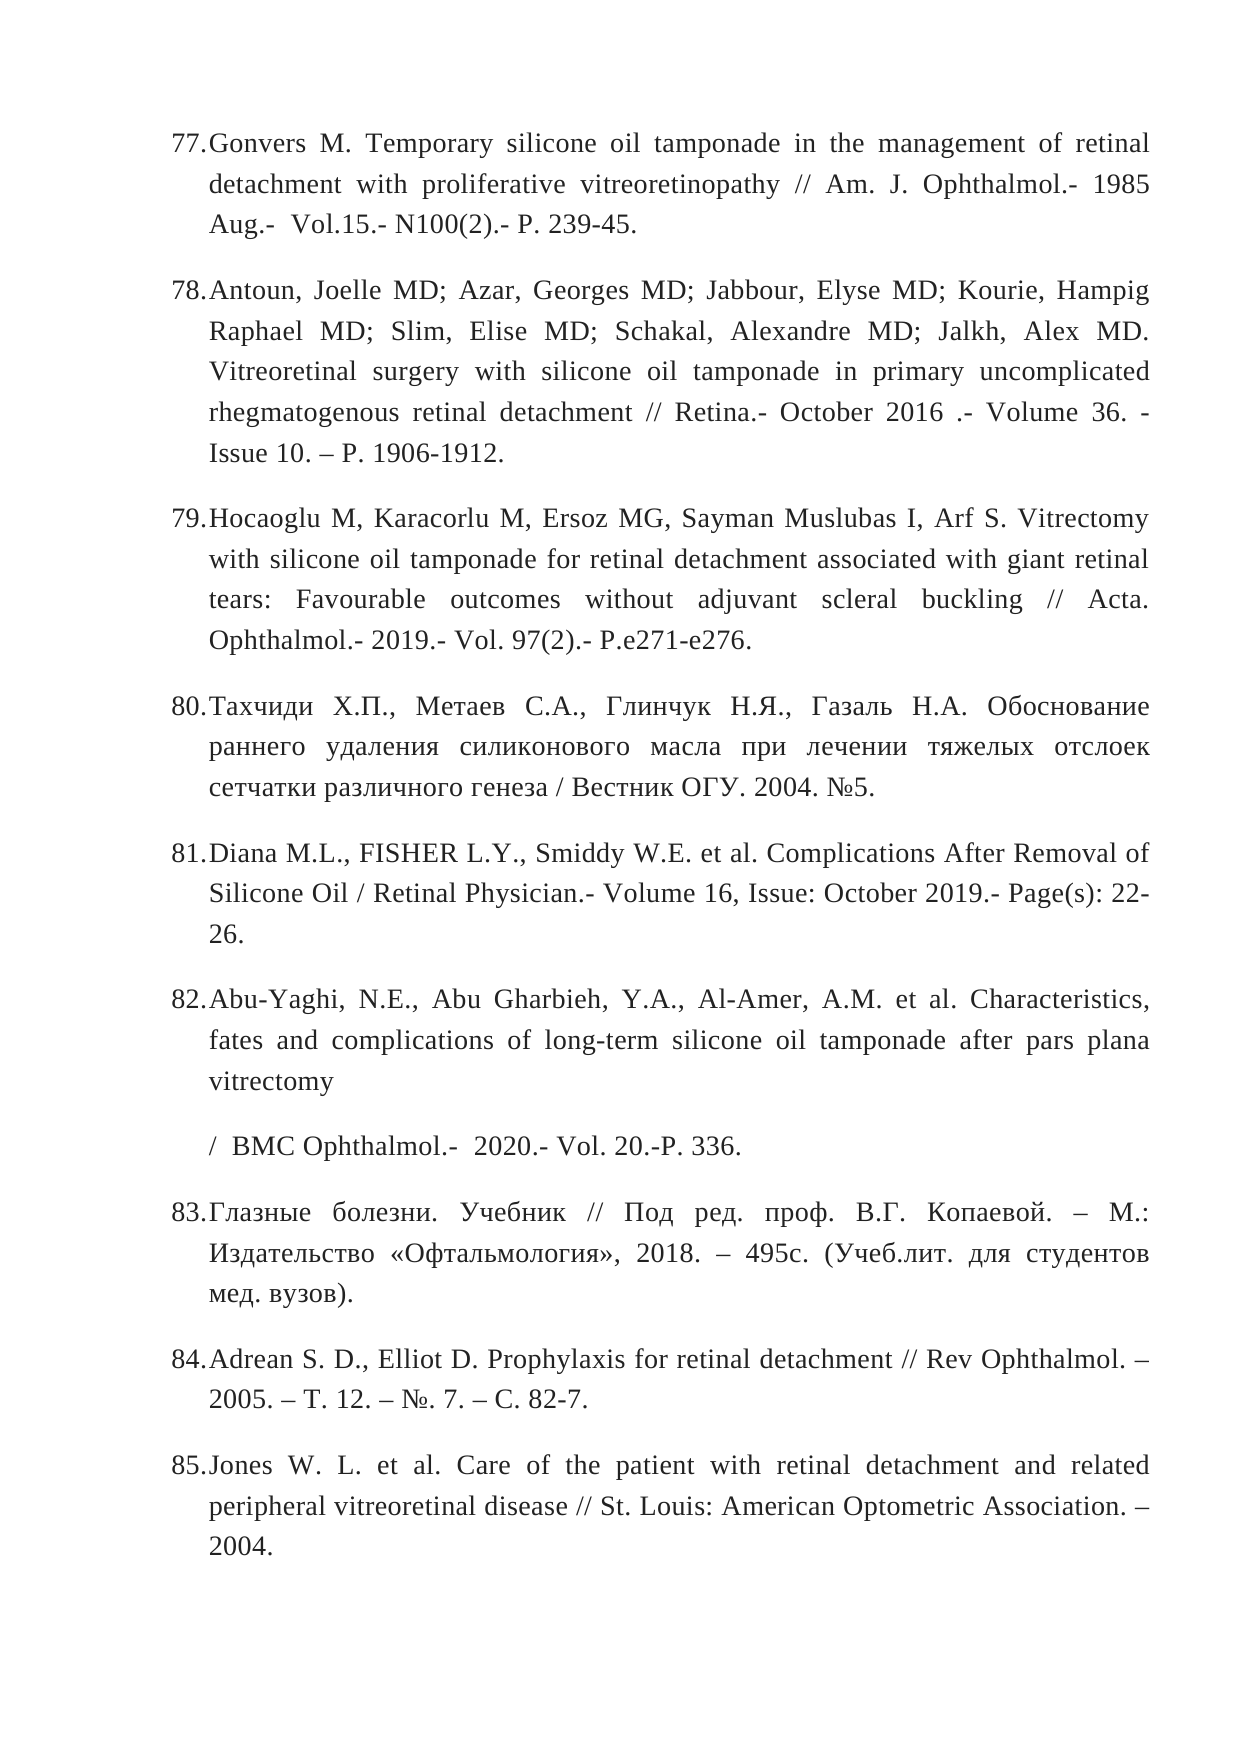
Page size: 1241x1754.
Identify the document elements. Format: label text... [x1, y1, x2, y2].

text / BMC Ophthalmol.- 2020.- Vol. 20.-P. 336. [208, 1121, 1152, 1162]
list Antoun, Joelle MD; Azar, Georges MD; Jabbour, Elyse MD; Kourie, Hampig Raphael MD; Slim, Elise MD; Schakal, Alexandre MD; Jalkh, Alex MD. Vitreoretinal surgery with silicone oil tamponade in primary uncomplicated rhegmatogenous retinal detachment // Retina.- October 2016 .- Volume 36. - Issue 10. – P. 1906-1912. [171, 265, 1152, 468]
list Jones W. L. et al. Care of the patient with retinal detachment and related peripheral vitreoretinal disease // St. Louis: American Optometric Association. – 2004. [171, 1440, 1152, 1562]
list Diana M.L., FISHER L.Y., Smiddy W.E. et al. Complications After Removal of Silicone Oil / Retinal Physician.- Volume 16, Issue: October 2019.- Page(s): 22-26. [171, 827, 1152, 949]
list Adrean S. D., Elliot D. Prophylaxis for retinal detachment // Rev Ophthalmol. – 2005. – Т. 12. – №. 7. – С. 82-7. [171, 1334, 1152, 1415]
list Hocaoglu M, Karacorlu M, Ersoz MG, Sayman Muslubas I, Arf S. Vitrectomy with silicone oil tamponade for retinal detachment associated with giant retinal tears: Favourable outcomes without adjuvant scleral buckling // Acta. Ophthalmol.- 2019.- Vol. 97(2).- P.e271-e276. [171, 493, 1152, 656]
list Тахчиди Х.П., Метаев С.А., Глинчук Н.Я., Газаль Н.А. Обоснование раннего удаления силиконового масла при лечении тяжелых отслоек сетчатки различного генеза / Вестник ОГУ. 2004. №5. [171, 681, 1152, 802]
list Глазные болезни. Учебник // Под ред. проф. В.Г. Копаевой. – М.: Издательство «Офтальмология», 2018. – 495с. (Учеб.лит. для студентов мед. вузов). [171, 1187, 1152, 1309]
list Abu-Yaghi, N.E., Abu Gharbieh, Y.A., Al-Amer, A.M. et al. Characteristics, fates and complications of long-term silicone oil tamponade after pars plana vitrectomy [171, 974, 1152, 1096]
list Gonvers M. Temporary silicone oil tamponade in the management of retinal detachment with proliferative vitreoretinopathy // Am. J. Ophthalmol.- 1985 Aug.- Vol.15.- N100(2).- P. 239-45. [171, 118, 1152, 240]
